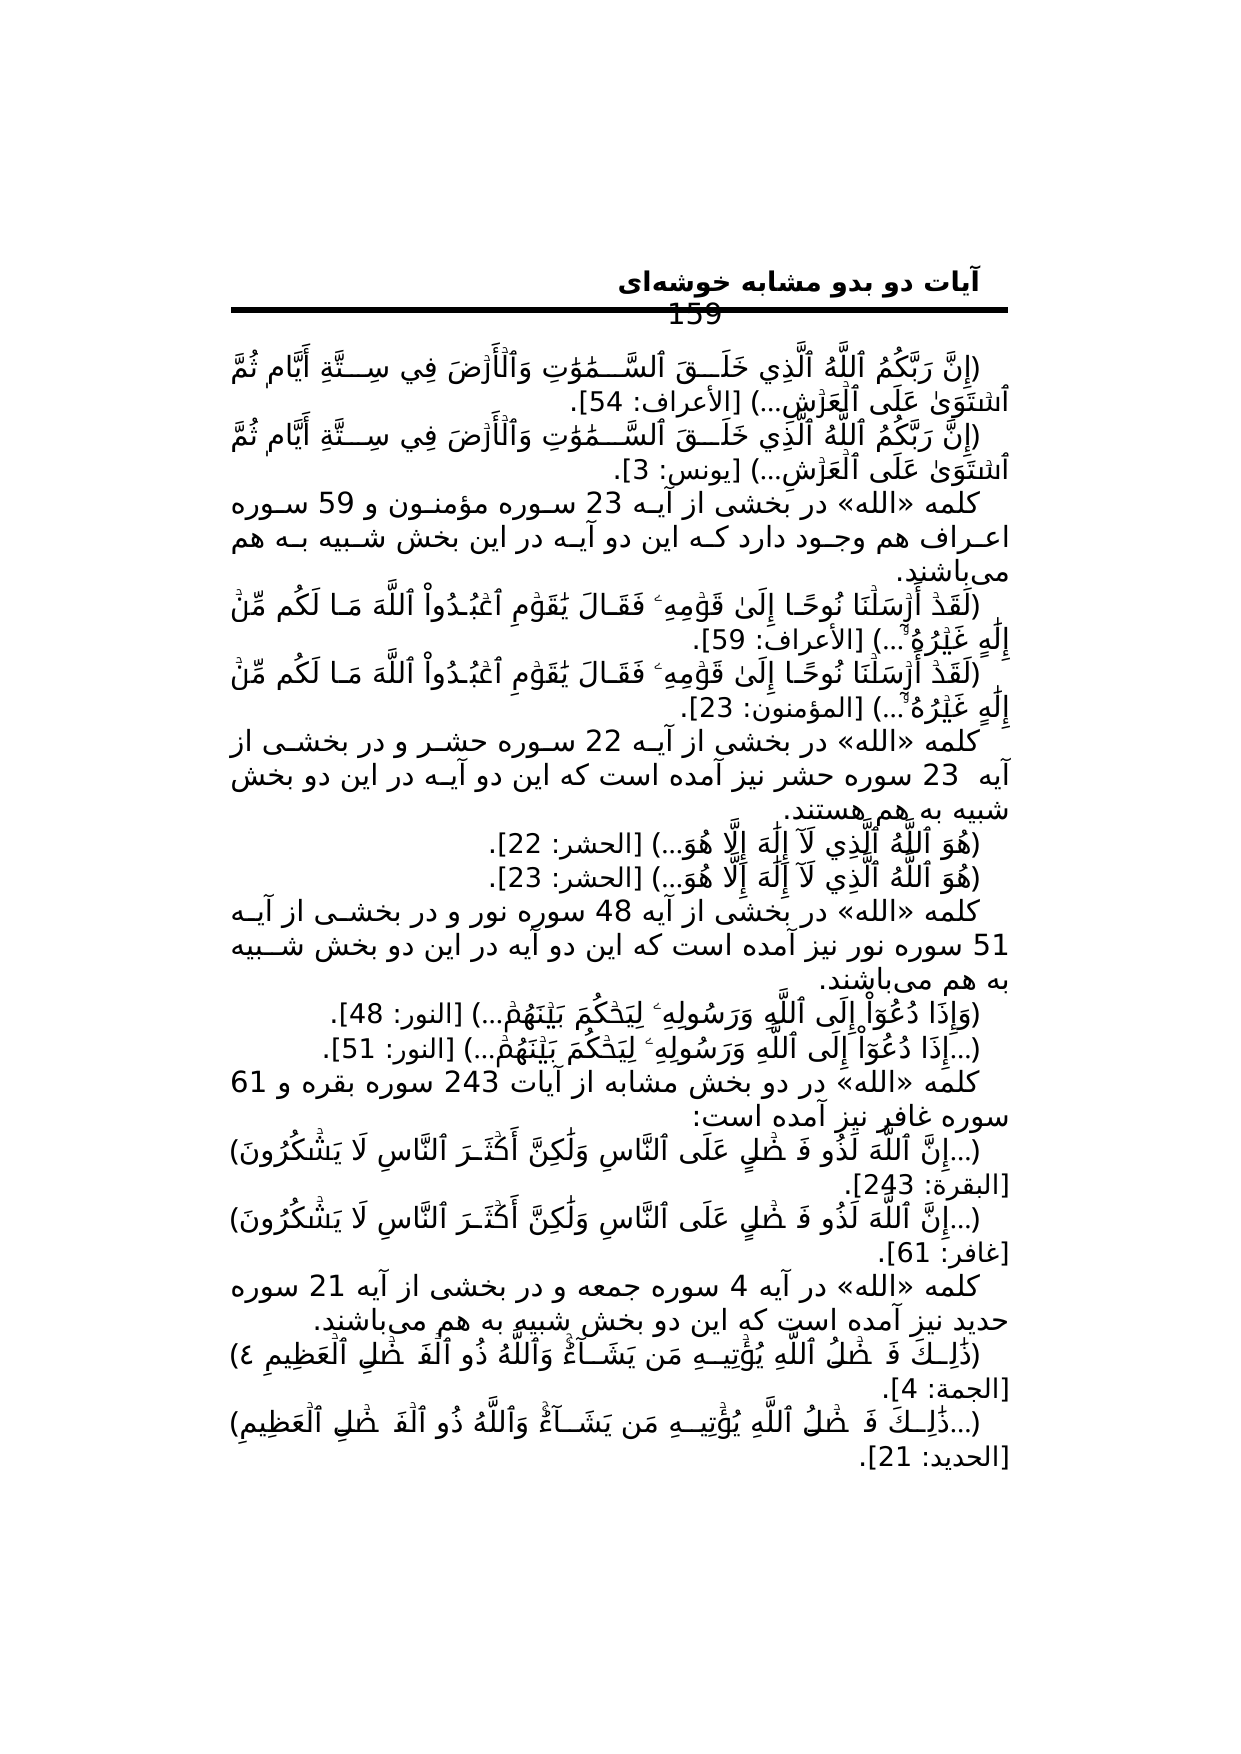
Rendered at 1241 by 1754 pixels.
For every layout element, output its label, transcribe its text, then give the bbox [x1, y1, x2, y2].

text کلمه «الله» در بخشی از آیه 23 سوره مؤمنون و 59 سوره اعراف هم وجود دارد که این دو آیه در این بخش شبیه به هم می‌باشند. [230, 486, 1010, 588]
text ﴿لَقَدۡ أَرۡسَلۡنَا نُوحًا إِلَىٰ قَوۡمِهِۦ فَقَالَ يَٰقَوۡمِ ٱعۡبُدُواْ ٱللَّهَ مَا لَكُم مِّنۡ إِلَٰهٍ غَيۡرُهُۥٓ...﴾ [الأعراف: 59]. [230, 588, 1010, 656]
text کلمه «الله» در بخشی از آیه 22 سوره حشر و در بخشی از آیه 23 سوره حشر نیز آمده است که این دو آیه در این دو بخش شبیه به هم هستند. [230, 724, 1010, 826]
text ﴿إِنَّ رَبَّكُمُ ٱللَّهُ ٱلَّذِي خَلَقَ ٱلسَّمَٰوَٰتِ وَٱلۡأَرۡضَ فِي سِتَّةِ أَيَّامٖ ثُمَّ ٱسۡتَوَىٰ عَلَى ٱلۡعَرۡشِ...﴾ [الأعراف: 54]. [230, 350, 1010, 418]
text ﴿...إِنَّ ٱللَّهَ لَذُو فَضۡلٍ عَلَى ٱلنَّاسِ وَلَٰكِنَّ أَكۡثَرَ ٱلنَّاسِ لَا يَشۡكُرُونَ﴾ [البقرة: 243]. [230, 1133, 1010, 1201]
text ﴿...ذَٰلِكَ فَضۡلُ ٱللَّهِ يُؤۡتِيهِ مَن يَشَآءُۚ وَٱللَّهُ ذُو ٱلۡفَضۡلِ ٱلۡعَظِيمِ﴾ [الحدید: 21]. [230, 1405, 1010, 1473]
text کلمه «الله» در آیه 4 سوره جمعه و در بخشی از آیه 21 سوره حدید نیز آمده است که این دو بخش شبیه به هم می‌باشند. [230, 1269, 1010, 1337]
text ﴿إِنَّ رَبَّكُمُ ٱللَّهُ ٱلَّذِي خَلَقَ ٱلسَّمَٰوَٰتِ وَٱلۡأَرۡضَ فِي سِتَّةِ أَيَّامٖ ثُمَّ ٱسۡتَوَىٰ عَلَى ٱلۡعَرۡشِ...﴾ [یونس: 3]. [230, 418, 1010, 486]
text ﴿هُوَ ٱللَّهُ ٱلَّذِي لَآ إِلَٰهَ إِلَّا هُوَ...﴾ [الحشر: 22]. [230, 826, 1010, 861]
text ﴿ذَٰلِكَ فَضۡلُ ٱللَّهِ يُؤۡتِيهِ مَن يَشَآءُۚ وَٱللَّهُ ذُو ٱلۡفَضۡلِ ٱلۡعَظِيمِ ٤﴾ [الجمة: 4]. [230, 1337, 1010, 1405]
text ﴿...إِذَا دُعُوٓاْ إِلَى ٱللَّهِ وَرَسُولِهِۦ لِيَحۡكُمَ بَيۡنَهُمۡ...﴾ [النور: 51]. [230, 1031, 1010, 1065]
text ﴿...إِنَّ ٱللَّهَ لَذُو فَضۡلٍ عَلَى ٱلنَّاسِ وَلَٰكِنَّ أَكۡثَرَ ٱلنَّاسِ لَا يَشۡكُرُونَ﴾ [غافر: 61]. [230, 1201, 1010, 1269]
text کلمه «الله» در بخشی از آیه 48 سوره نور و در بخشی از آیه 51 سوره نور نیز آمده است که این دو آیه در این دو بخش شبیه به هم می‌باشند. [230, 895, 1010, 997]
text ﴿وَإِذَا دُعُوٓاْ إِلَى ٱللَّهِ وَرَسُولِهِۦ لِيَحۡكُمَ بَيۡنَهُمۡ...﴾ [النور: 48]. [230, 997, 1010, 1031]
text کلمه «الله» در دو بخش مشابه از آیات 243 سوره بقره و 61 سوره غافر نیز آمده است: [230, 1065, 1010, 1133]
text ﴿لَقَدۡ أَرۡسَلۡنَا نُوحًا إِلَىٰ قَوۡمِهِۦ فَقَالَ يَٰقَوۡمِ ٱعۡبُدُواْ ٱللَّهَ مَا لَكُم مِّنۡ إِلَٰهٍ غَيۡرُهُۥٓ...﴾ [المؤمنون: 23]. [230, 656, 1010, 724]
text ﴿هُوَ ٱللَّهُ ٱلَّذِي لَآ إِلَٰهَ إِلَّا هُوَ...﴾ [الحشر: 23]. [230, 861, 1010, 895]
